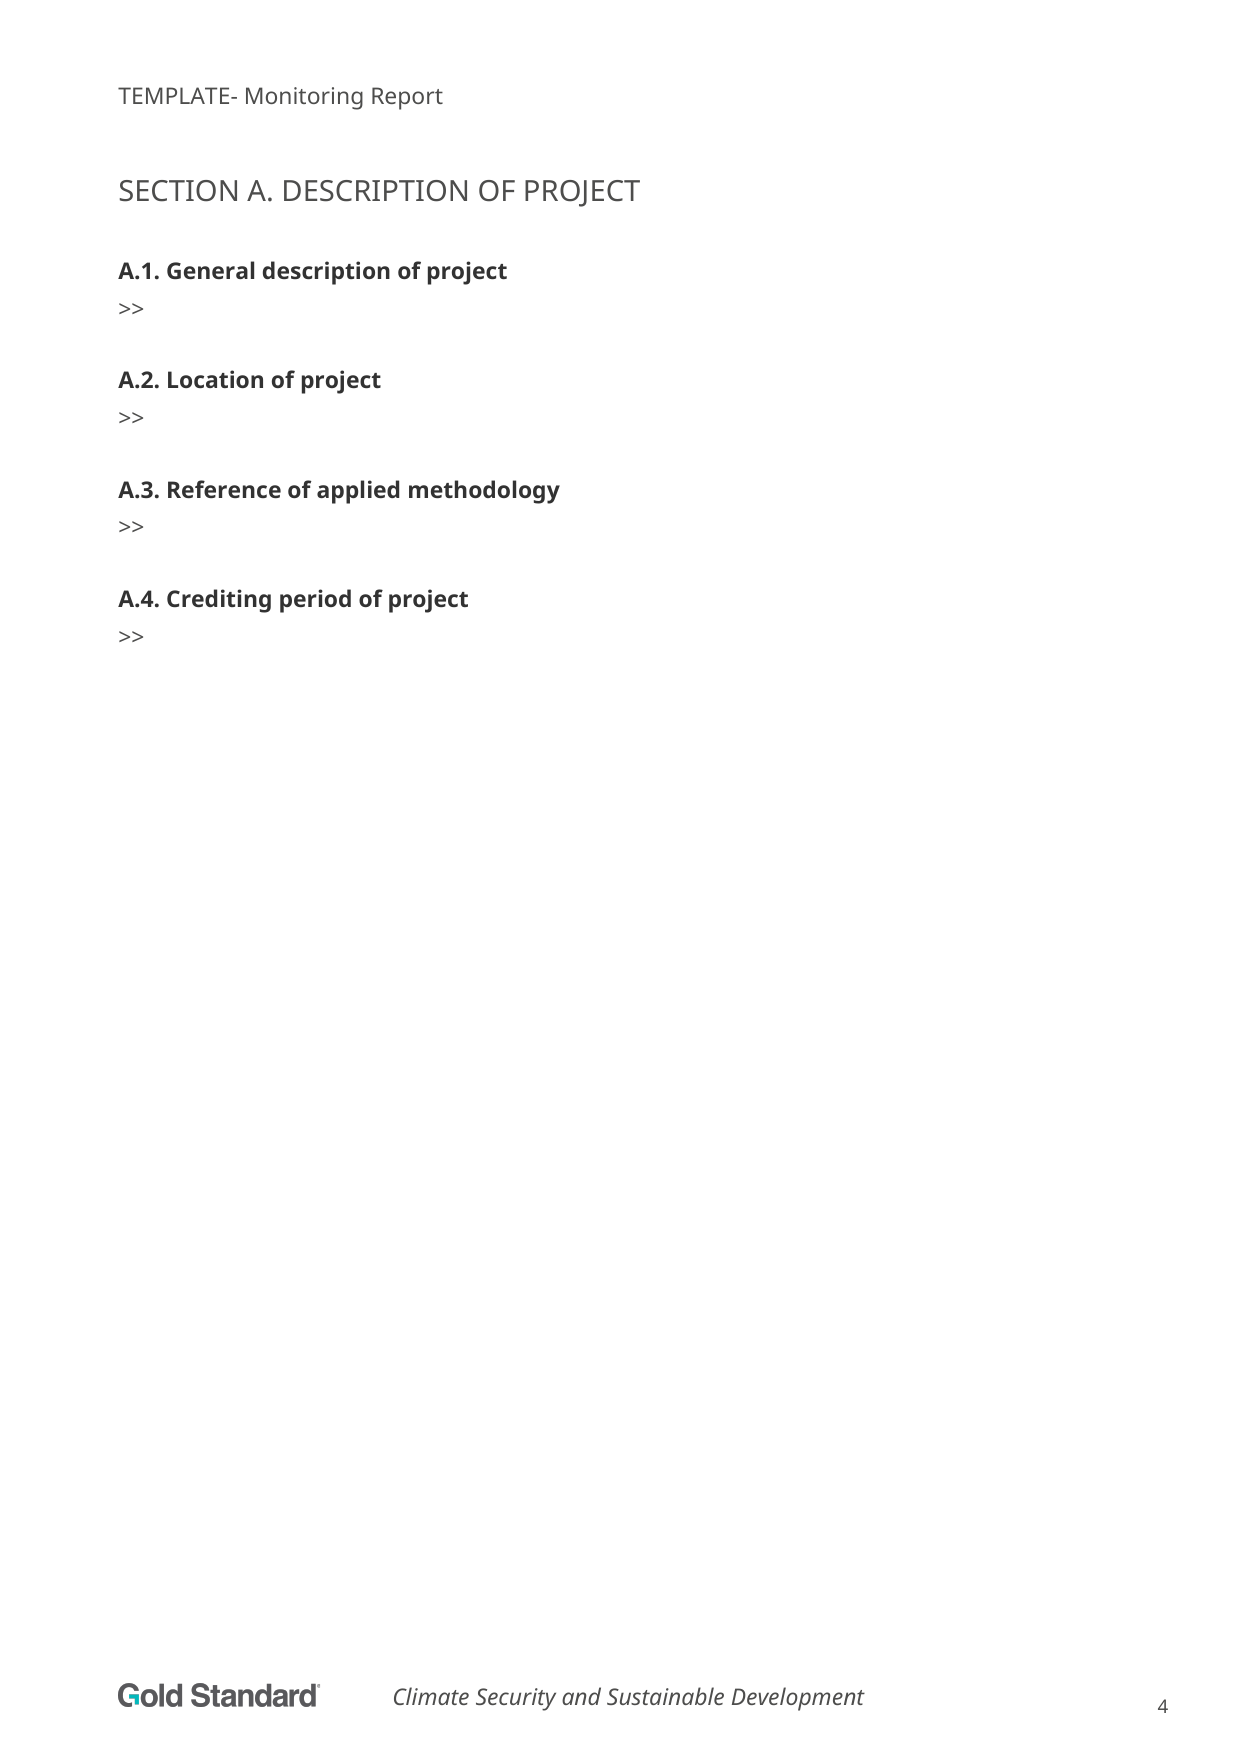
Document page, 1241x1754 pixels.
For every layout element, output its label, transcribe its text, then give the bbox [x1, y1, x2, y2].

subtitle A.3. Reference of applied methodology [118, 474, 1122, 505]
subtitle SECTION A. DESCRIPTION OF PROJECT [118, 171, 1122, 210]
text >> [118, 292, 1122, 324]
text >> [118, 511, 1122, 542]
text >> [118, 621, 1122, 652]
subtitle A.1. General description of project [118, 255, 1122, 286]
text >> [118, 402, 1122, 433]
subtitle A.4. Crediting period of project [118, 583, 1122, 614]
subtitle A.2. Location of project [118, 364, 1122, 396]
